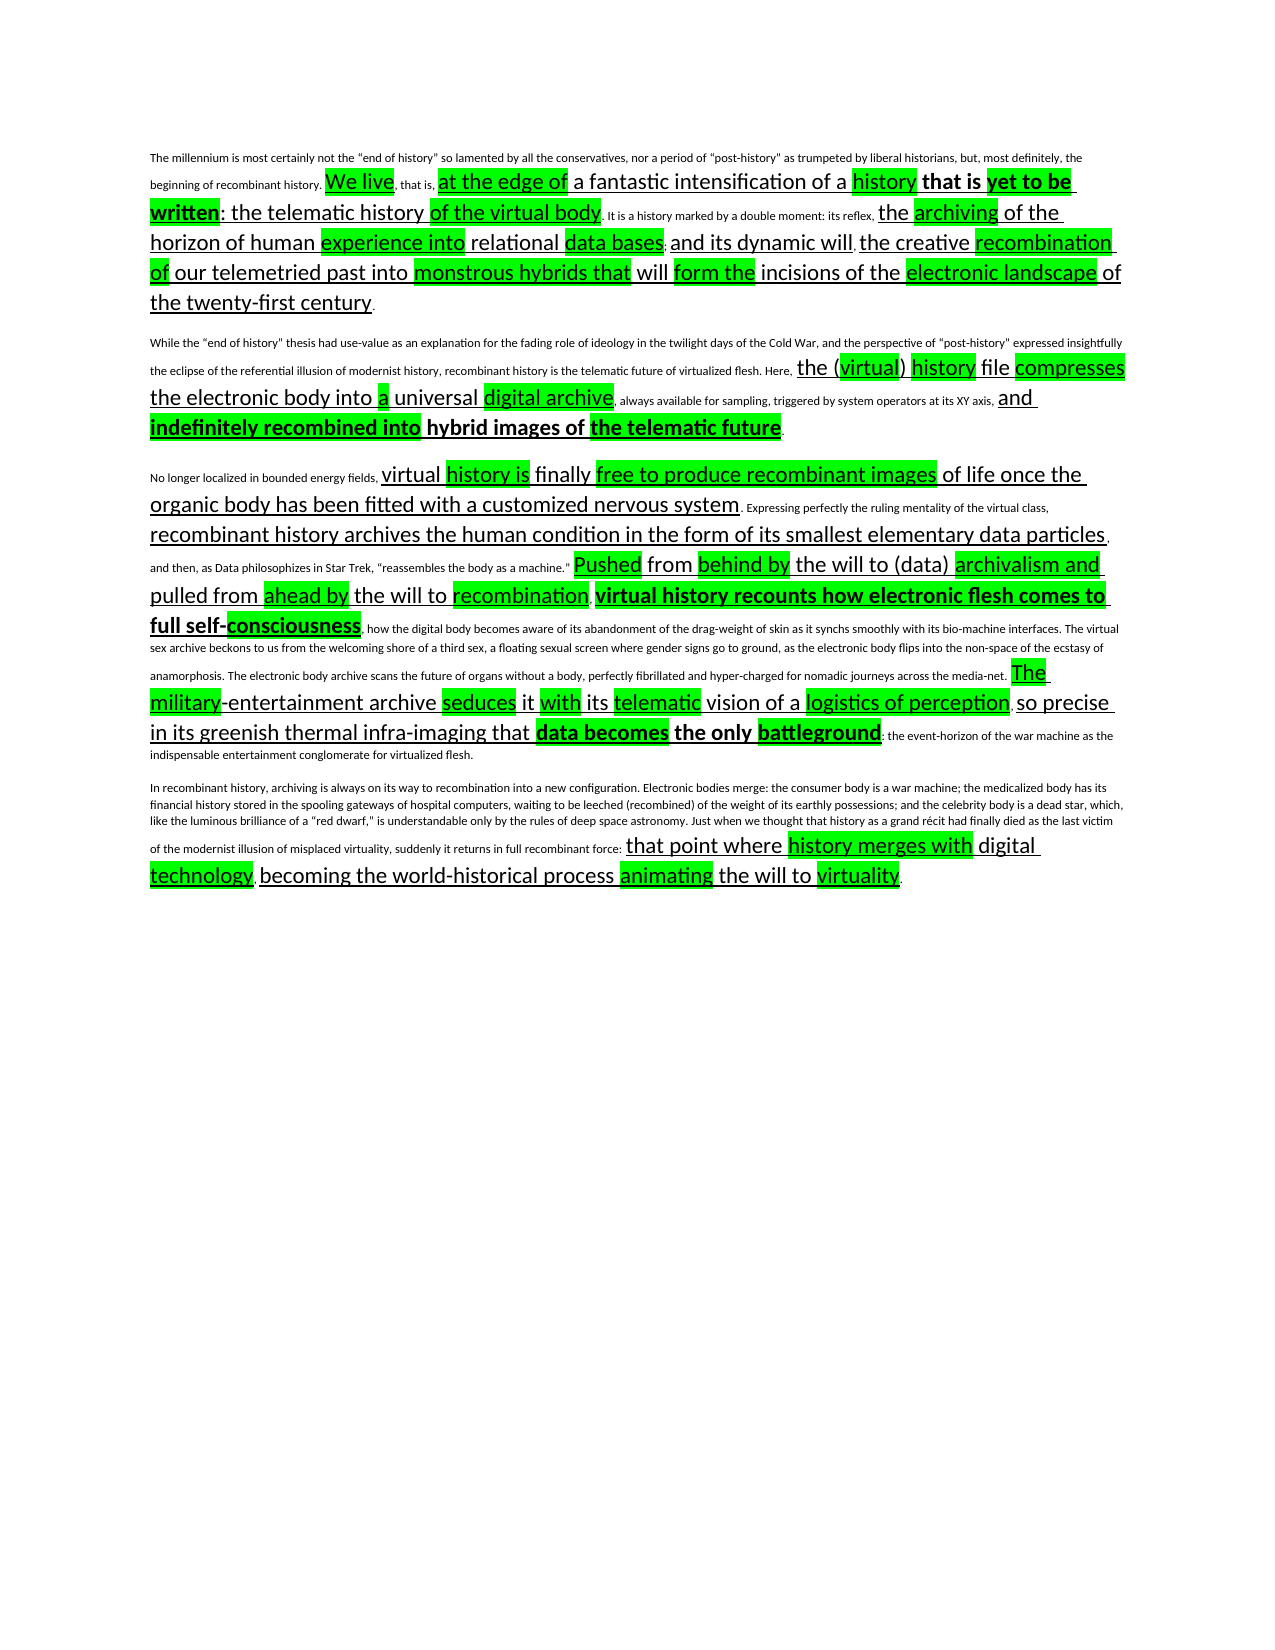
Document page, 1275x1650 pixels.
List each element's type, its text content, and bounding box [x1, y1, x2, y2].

text While the “end of history” thesis had use-value as an explanation for the fading role of ideology in the twilight days of the Cold War, and the perspective of “post-history” expressed insightfully the eclipse of the referential illusion of modernist history, recombinant history is the telematic future of virtualized flesh. Here, the (virtual) history file compresses the electronic body into a universal digital archive, always available for sampling, triggered by system operators at its XY axis, and indefinitely recombined into hybrid images of the telematic future. [150, 335, 1125, 441]
text No longer localized in bounded energy fields, virtual history is finally free to produce recombinant images of life once the organic body has been fitted with a customized nervous system. Expressing perfectly the ruling mentality of the virtual class, recombinant history archives the human condition in the form of its smallest elementary data particles, and then, as Data philosophizes in Star Trek, “reassembles the body as a machine.” Pushed from behind by the will to (data) archivalism and pulled from ahead by the will to recombination, virtual history recounts how electronic flesh comes to full self-consciousness, how the digital body becomes aware of its abandonment of the drag-weight of skin as it synchs smoothly with its bio-machine interfaces. The virtual sex archive beckons to us from the welcoming shore of a third sex, a floating sexual screen where gender signs go to ground, as the electronic body flips into the non-space of the ecstasy of anamorphosis. The electronic body archive scans the future of organs without a body, perfectly fibrillated and hyper-charged for nomadic journeys across the media-net. The military-entertainment archive seduces it with its telematic vision of a logistics of perception, so precise in its greenish thermal infra-imaging that data becomes the only battleground: the event-horizon of the war machine as the indispensable entertainment conglomerate for virtualized flesh. [150, 460, 1125, 763]
text In recombinant history, archiving is always on its way to recombination into a new configuration. Electronic bodies merge: the consumer body is a war machine; the medicalized body has its financial history stored in the spooling gateways of hospital computers, waiting to be leeched (recombined) of the weight of its earthly possessions; and the celebrity body is a dead star, which, like the luminous brilliance of a “red dwarf,” is understandable only by the rules of deep space astronomy. Just when we thought that history as a grand récit had finally died as the last victim of the modernist illusion of misplaced virtuality, suddenly it returns in full recombinant force: that point where history merges with digital technology, becoming the world-historical process animating the will to virtuality. [150, 780, 1125, 889]
text The millennium is most certainly not the “end of history” so lamented by all the conservatives, nor a period of “post-history” as trumpeted by liberal historians, but, most definitely, the beginning of recombinant history. We live, that is, at the edge of a fantastic intensification of a history that is yet to be written: the telematic history of the virtual body. It is a history marked by a double moment: its reflex, the archiving of the horizon of human experience into relational data bases; and its dynamic will, the creative recombination of our telemetried past into monstrous hybrids that will form the incisions of the electronic landscape of the twenty-first century. [150, 150, 1125, 316]
